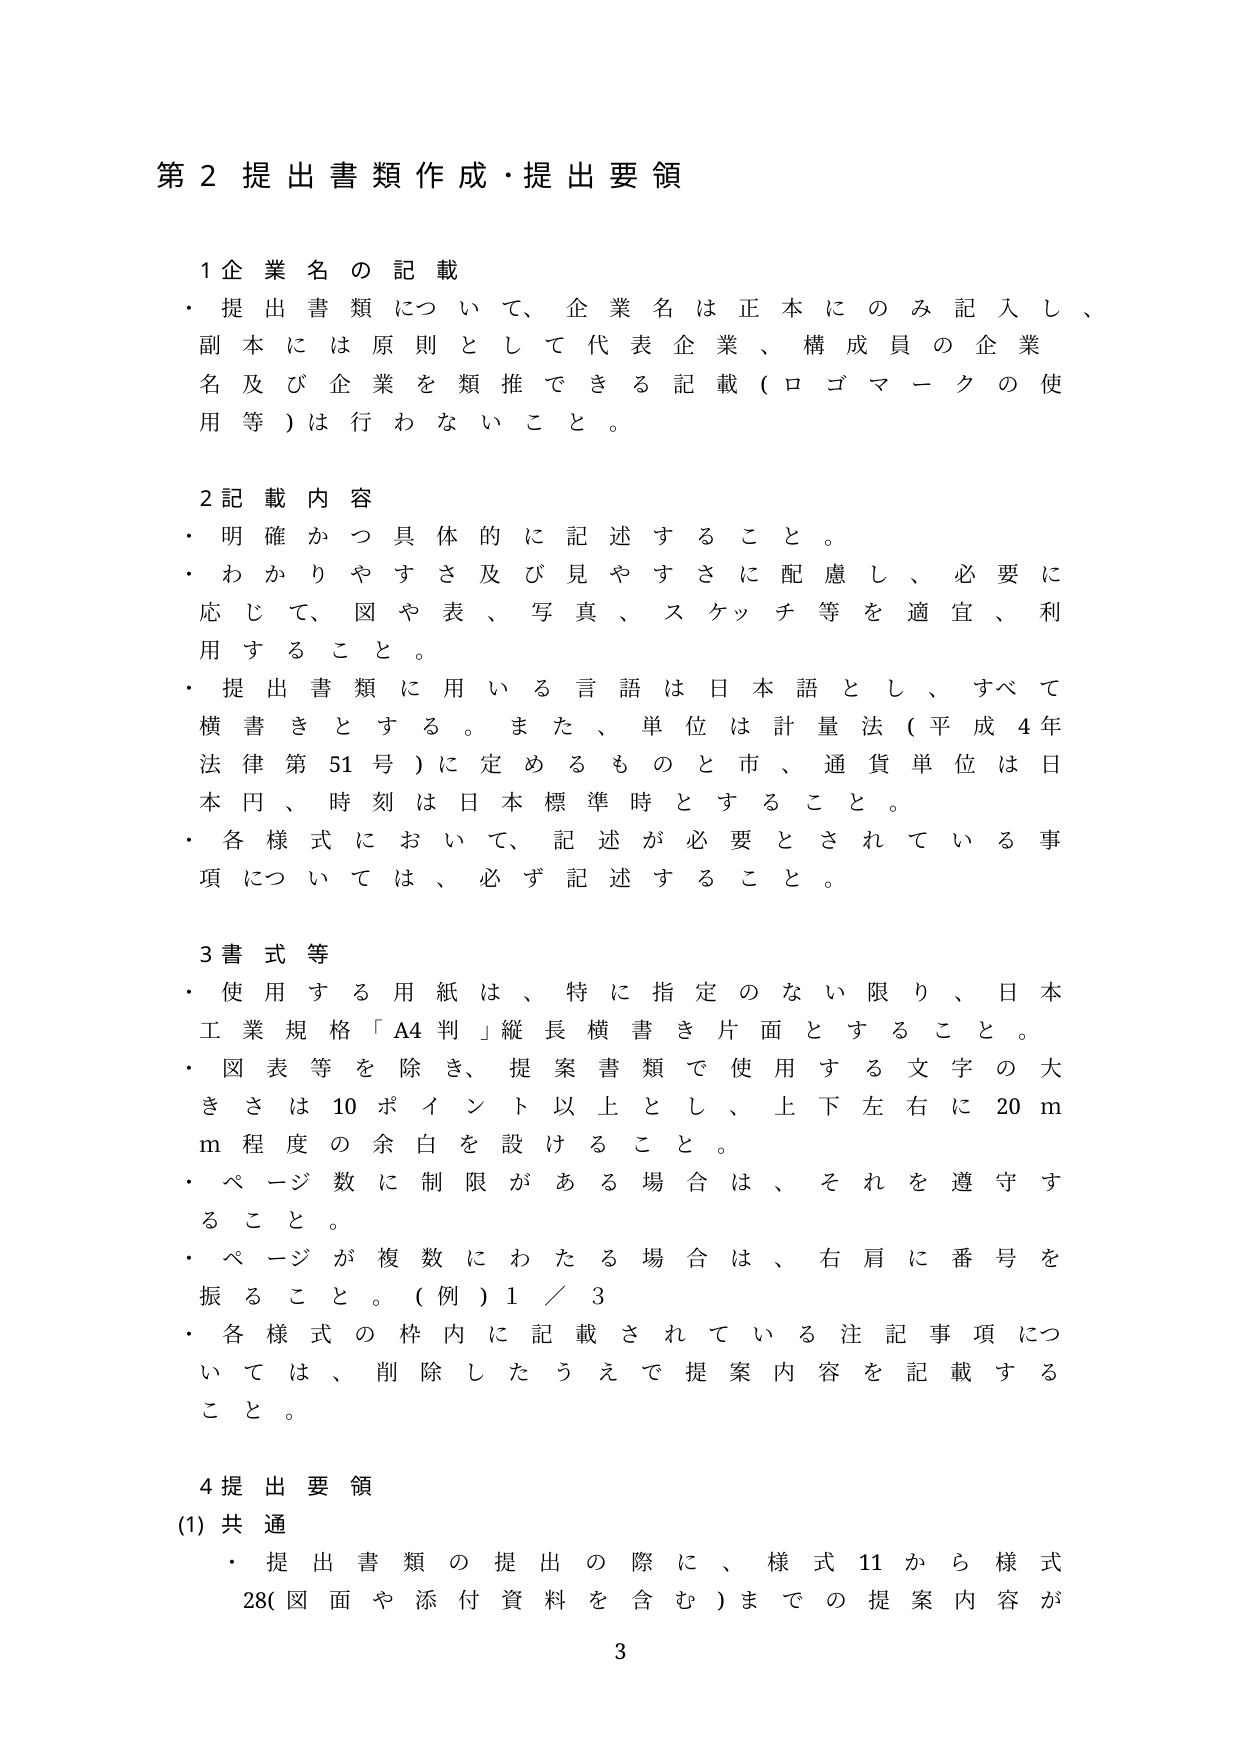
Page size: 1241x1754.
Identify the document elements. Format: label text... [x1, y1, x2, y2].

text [200, 1542, 1084, 1618]
text ・提出書類に用いる言語は日本語とし、すべて横書きとする。また、単位は計量法(平成4年法律第51号)に定めるものと市、通貨単位は日本円、時刻は日本標準時とすること。 [178, 668, 1084, 820]
text ・各様式の枠内に記載されている注記事項については、削除したうえで提案内容を記載すること。 [178, 1314, 1084, 1428]
subtitle 4 提出要領 [178, 1466, 1084, 1504]
text ・各様式において、記述が必要とされている事項については、必ず記述すること。 [178, 820, 1084, 896]
text (1) 共通 [178, 1504, 1084, 1542]
text ・明確かつ具体的に記述すること。 [178, 516, 1084, 554]
text ・ページ数に制限がある場合は、それを遵守すること。 [178, 1162, 1084, 1238]
text ・わかりやすさ及び見やすさに配慮し、必要に応じて、図や表、写真、スケッチ等を適宜、利用すること。 [178, 554, 1084, 668]
subtitle 第2 提出書類作成･提出要領 [156, 135, 1084, 211]
text ・図表等を除き、提案書類で使用する文字の大きさは10ポイント以上とし、上下左右に20ｍｍ程度の余白を設けること。 [178, 1048, 1084, 1162]
text ・使用する用紙は、特に指定のない限り、日本工業規格｢A4判｣縦長横書き片面とすること。 [178, 972, 1084, 1048]
subtitle 1 企業名の記載 [178, 249, 1084, 287]
subtitle 2 記載内容 [178, 478, 1084, 516]
subtitle 3 書式等 [178, 934, 1084, 972]
text ・ページが複数にわたる場合は、右肩に番号を振ること。(例) １／３ [178, 1238, 1084, 1314]
text ・提出書類について、企業名は正本にのみ記入し、副本には原則として代表企業、構成員の企業名及び企業を類推できる記載(ロゴマークの使用等)は行わないこと。 [178, 287, 1084, 439]
